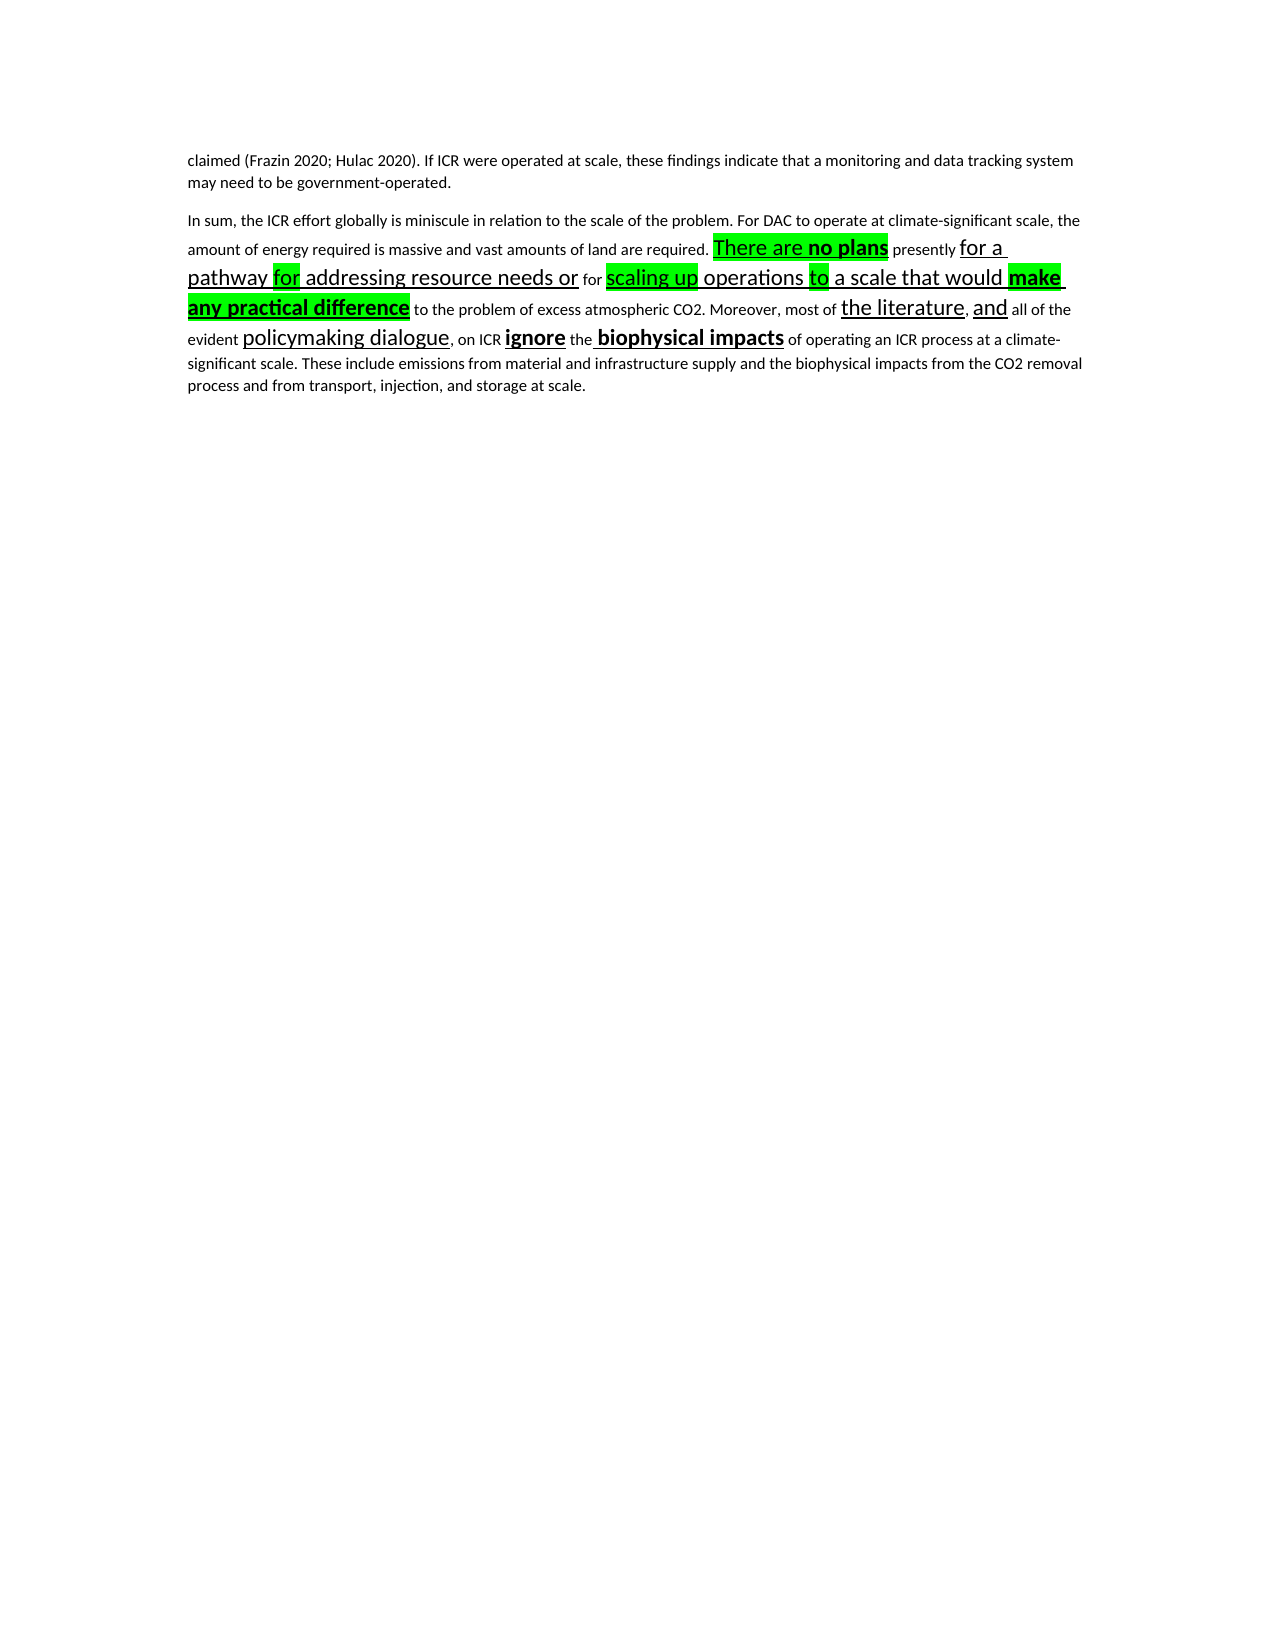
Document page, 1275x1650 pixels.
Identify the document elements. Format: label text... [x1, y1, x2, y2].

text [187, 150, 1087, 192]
text In sum, the ICR effort globally is miniscule in relation to the scale of the problem. For DAC to operate at climate-significant scale, the amount of energy required is massive and vast amounts of land are required. There are no plans presently for a pathway for addressing resource needs or for scaling up operations to a scale that would make any practical difference to the problem of excess atmospheric CO2. Moreover, most of the literature, and all of the evident policymaking dialogue, on ICR ignore the biophysical impacts of operating an ICR process at a climate-significant scale. These include emissions from material and infrastructure supply and the biophysical impacts from the CO2 removal process and from transport, injection, and storage at scale. [187, 210, 1087, 395]
